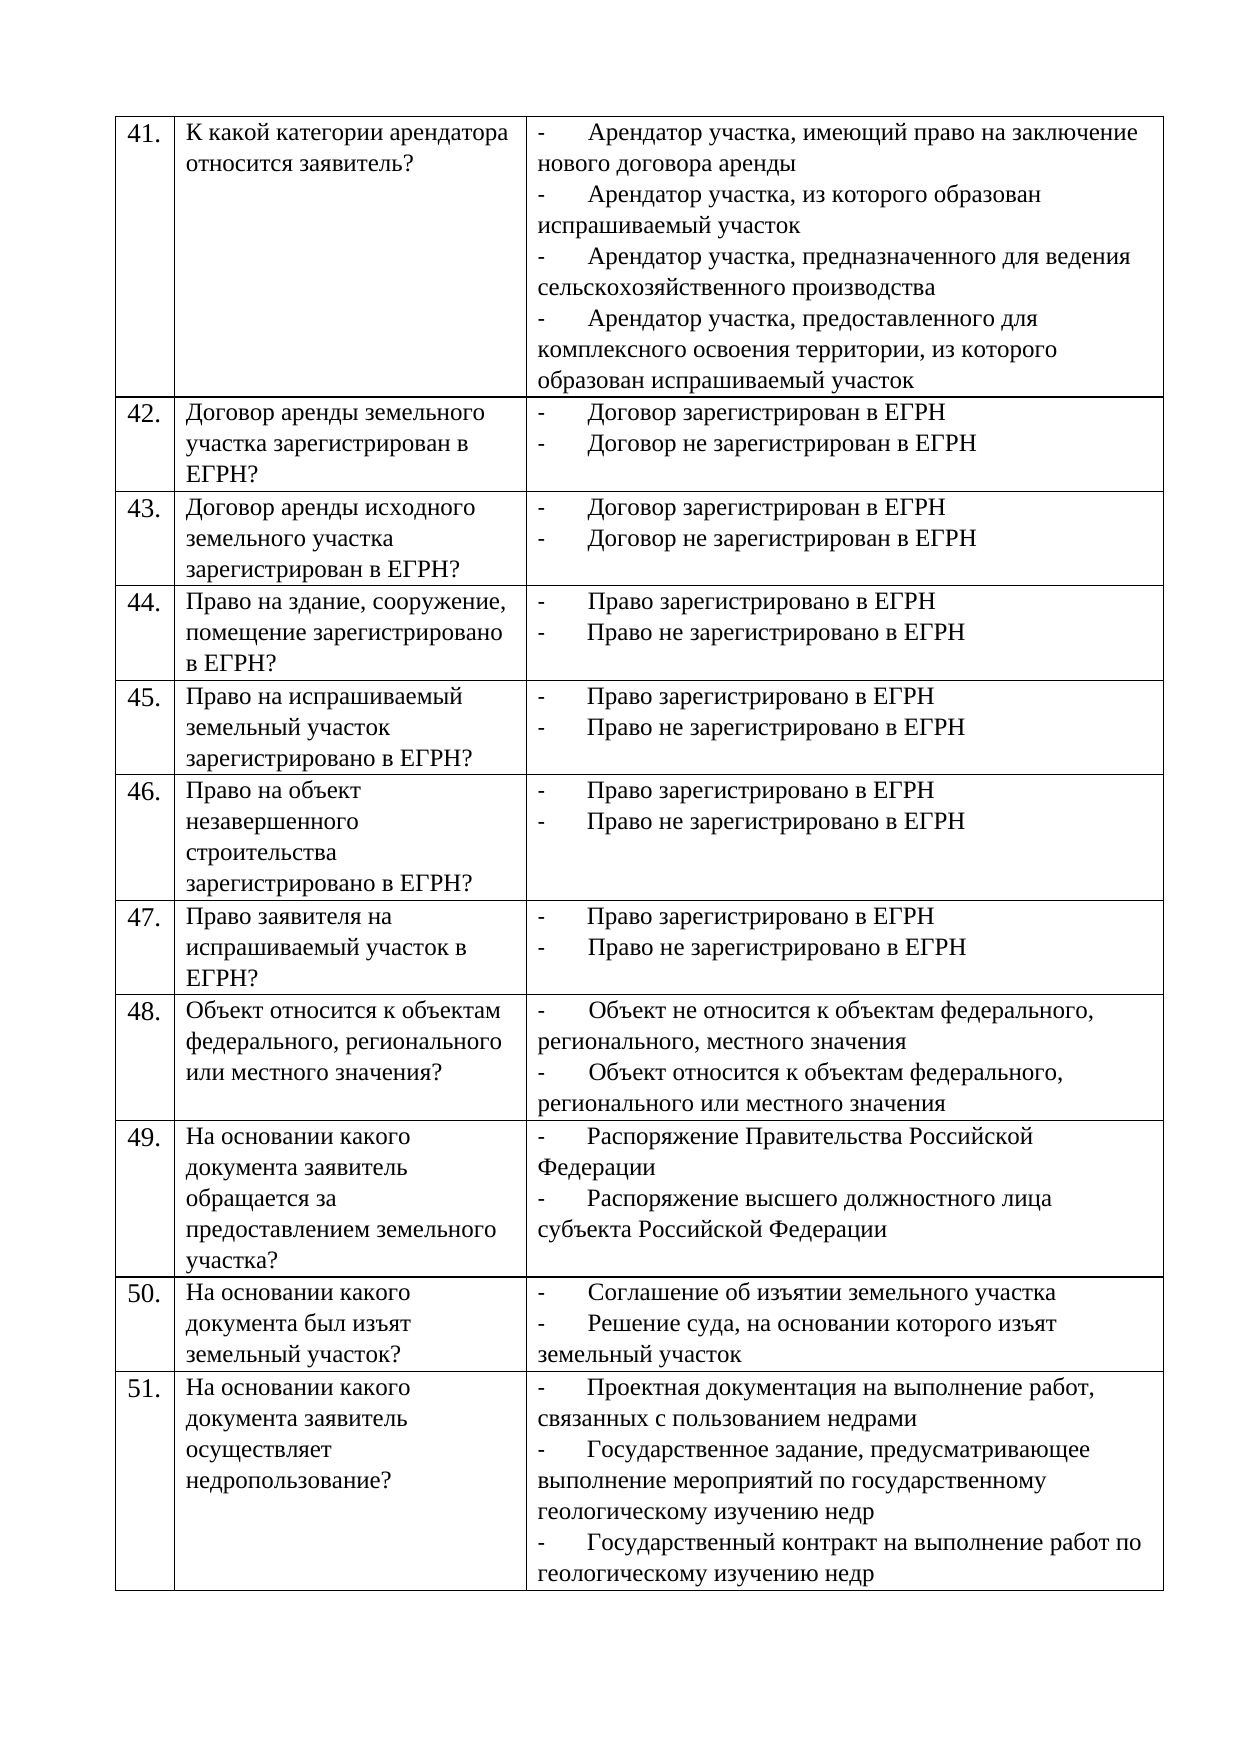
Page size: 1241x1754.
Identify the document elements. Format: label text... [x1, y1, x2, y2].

table_cell Право на объект незавершенного строительства зарегистрировано в ЕГРН? [175, 775, 526, 900]
table_cell Договор аренды исходного земельного участка зарегистрирован в ЕГРН? [175, 492, 526, 585]
table_cell Объект относится к объектам федерального, регионального или местного значения? [175, 995, 526, 1120]
table_cell [116, 1372, 174, 1589]
table_cell Арендатор участка, имеющий право на заключение нового договора аренды Арендатор участка, из которого образован испрашиваемый участок Арендатор участка, предназначенного для ведения сельскохозяйственного производства Арендатор участка, предоставленного для комплексного освоения территории, из которого образован испрашиваемый участок [527, 117, 1163, 396]
table_cell Право зарегистрировано в ЕГРН Право не зарегистрировано в ЕГРН [527, 901, 1163, 994]
table_cell Соглашение об изъятии земельного участка Решение суда, на основании которого изъят земельный участок [527, 1278, 1163, 1371]
table_cell [116, 681, 174, 774]
table_cell Право зарегистрировано в ЕГРН Право не зарегистрировано в ЕГРН [527, 681, 1163, 774]
table_cell Договор аренды земельного участка зарегистрирован в ЕГРН? [175, 398, 526, 491]
table_cell [116, 901, 174, 994]
table_cell Объект не относится к объектам федерального, регионального, местного значения Объект относится к объектам федерального, регионального или местного значения [527, 995, 1163, 1120]
table_cell [116, 586, 174, 680]
table_cell [116, 398, 174, 491]
table_cell [116, 492, 174, 585]
table_cell Распоряжение Правительства Российской Федерации Распоряжение высшего должностного лица субъекта Российской Федерации [527, 1121, 1163, 1276]
table_cell На основании какого документа заявитель обращается за предоставлением земельного участка? [175, 1121, 526, 1276]
table_cell [116, 1121, 174, 1276]
table_cell Договор зарегистрирован в ЕГРН Договор не зарегистрирован в ЕГРН [527, 492, 1163, 585]
table_cell Право на здание, сооружение, помещение зарегистрировано в ЕГРН? [175, 586, 526, 680]
table_cell [116, 775, 174, 900]
table_cell К какой категории арендатора относится заявитель? [175, 117, 526, 396]
table_cell Право зарегистрировано в ЕГРН Право не зарегистрировано в ЕГРН [527, 775, 1163, 900]
table_cell [116, 1278, 174, 1371]
table_cell Проектная документация на выполнение работ, связанных с пользованием недрами Государственное задание, предусматривающее выполнение мероприятий по государственному геологическому изучению недр Государственный контракт на выполнение работ по геологическому изучению недр [527, 1372, 1163, 1589]
table_cell [116, 995, 174, 1120]
table_cell Право заявителя на испрашиваемый участок в ЕГРН? [175, 901, 526, 994]
table_cell [116, 117, 174, 396]
table_cell Право на испрашиваемый земельный участок зарегистрировано в ЕГРН? [175, 681, 526, 774]
table_cell На основании какого документа был изъят земельный участок? [175, 1278, 526, 1371]
table_cell Право зарегистрировано в ЕГРН Право не зарегистрировано в ЕГРН [527, 586, 1163, 680]
table_cell На основании какого документа заявитель осуществляет недропользование? [175, 1372, 526, 1589]
table_cell Договор зарегистрирован в ЕГРН Договор не зарегистрирован в ЕГРН [527, 398, 1163, 491]
